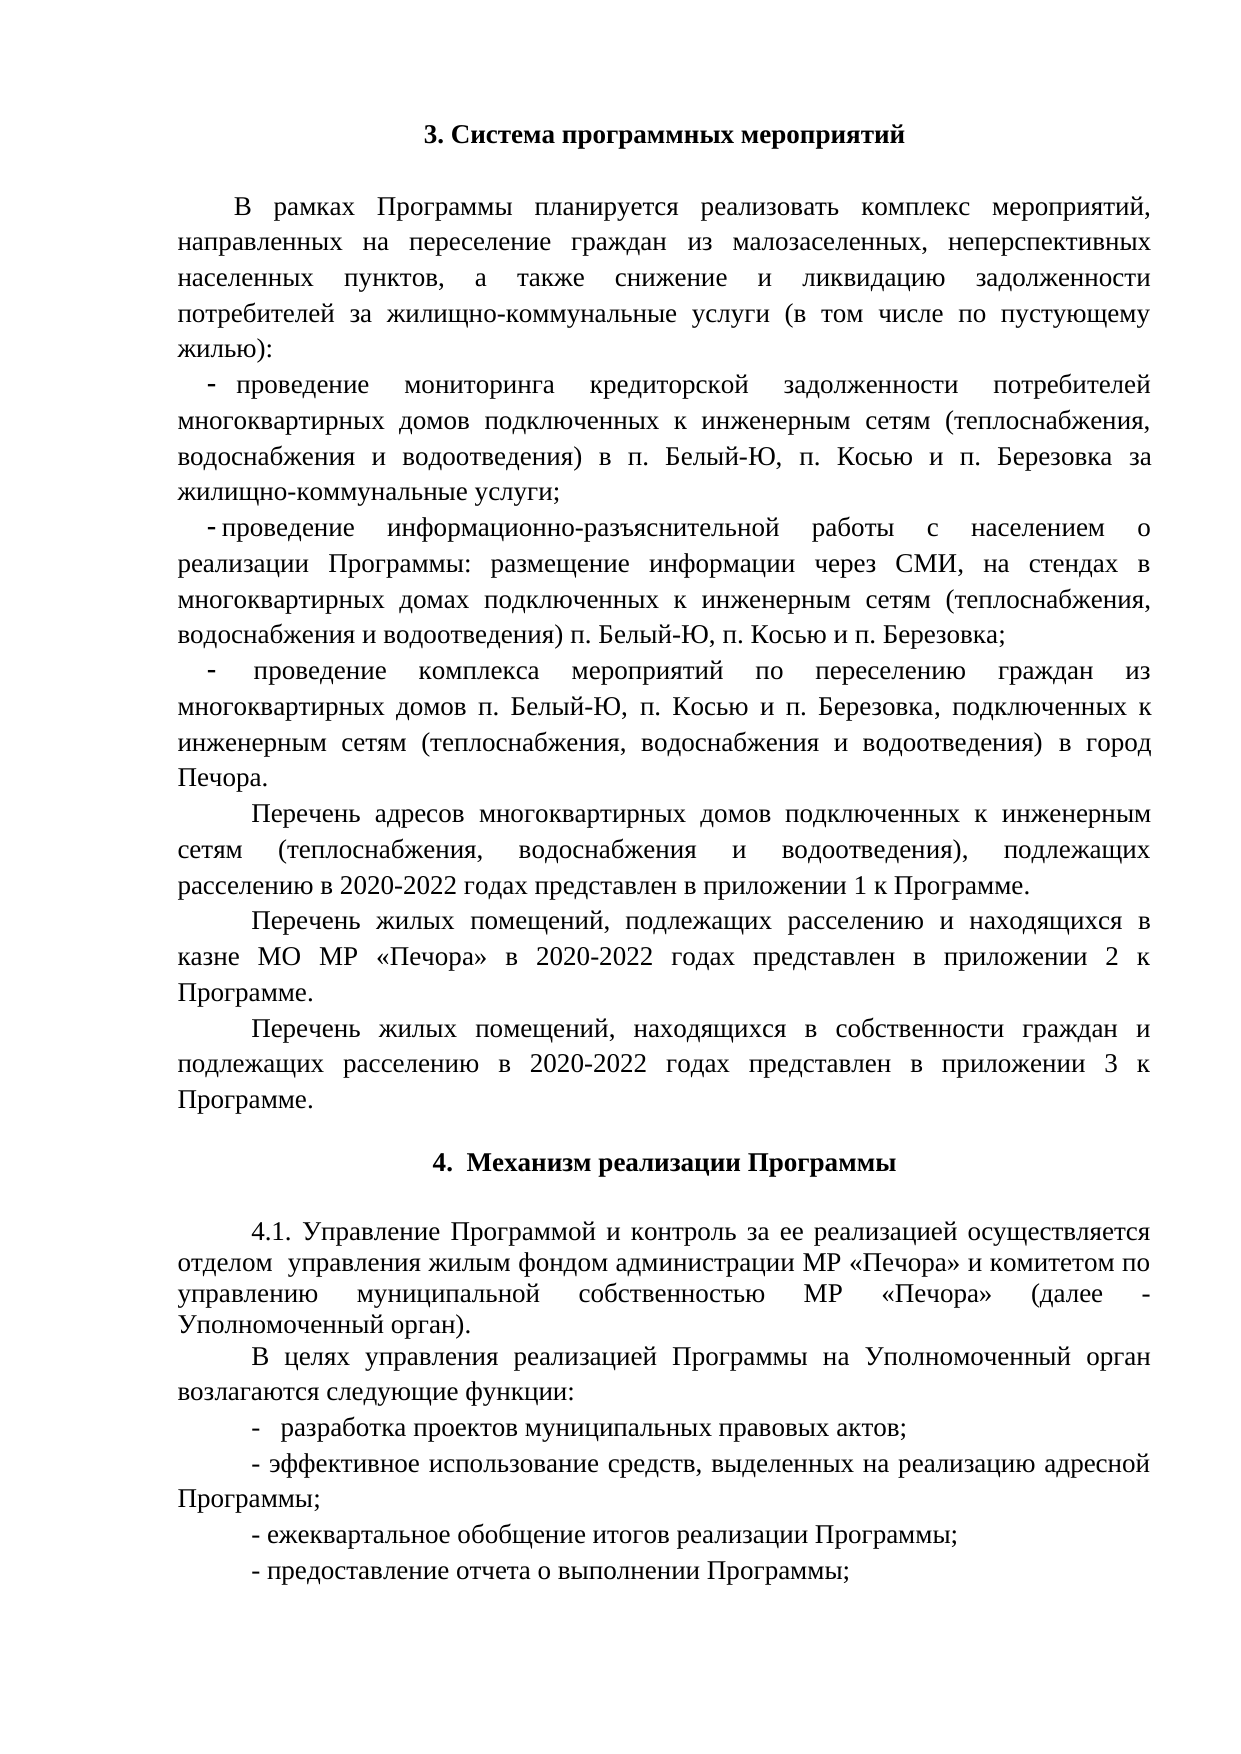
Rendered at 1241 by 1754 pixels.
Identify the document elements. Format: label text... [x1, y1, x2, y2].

text 3. Система программных мероприятий [177, 118, 1152, 149]
text Перечень жилых помещений, подлежащих расселению и находящихся в казне МО МР «Печора» в 2020-2022 годах представлен в приложении 2 к Программе. [177, 904, 1152, 1007]
text 4. Механизм реализации Программы [177, 1146, 1152, 1177]
list проведение информационно-разъяснительной работы с населением о реализации Программы: размещение информации через СМИ, на стендах в многоквартирных домах подключенных к инженерным сетям (теплоснабжения, водоснабжения и водоотведения) п. Белый-Ю, п. Косью и п. Березовка; [177, 511, 1152, 650]
text - ежеквартальное обобщение итогов реализации Программы; [177, 1518, 1152, 1549]
list проведение комплекса мероприятий по переселению граждан из многоквартирных домов п. Белый-Ю, п. Косью и п. Березовка, подключенных к инженерным сетям (теплоснабжения, водоснабжения и водоотведения) в город Печора. [177, 654, 1152, 793]
text Перечень адресов многоквартирных домов подключенных к инженерным сетям (теплоснабжения, водоснабжения и водоотведения), подлежащих расселению в 2020-2022 годах представлен в приложении 1 к Программе. [177, 797, 1152, 900]
text В целях управления реализацией Программы на Уполномоченный орган возлагаются следующие функции: [177, 1340, 1152, 1407]
text - эффективное использование средств, выделенных на реализацию адресной Программы; [177, 1447, 1152, 1514]
text В рамках Программы планируется реализовать комплекс мероприятий, направленных на переселение граждан из малозаселенных, неперспективных населенных пунктов, а также снижение и ликвидацию задолженности потребителей за жилищно-коммунальные услуги (в том числе по пустующему жилью): [177, 189, 1152, 364]
text - предоставление отчета о выполнении Программы; [177, 1554, 1152, 1585]
list проведение мониторинга кредиторской задолженности потребителей многоквартирных домов подключенных к инженерным сетям (теплоснабжения, водоснабжения и водоотведения) в п. Белый-Ю, п. Косью и п. Березовка за жилищно-коммунальные услуги; [177, 368, 1152, 507]
text Перечень жилых помещений, находящихся в собственности граждан и подлежащих расселению в 2020-2022 годах представлен в приложении 3 к Программе. [177, 1012, 1152, 1114]
text 4.1. Управление Программой и контроль за ее реализацией осуществляется отделом управления жилым фондом администрации МР «Печора» и комитетом по управлению муниципальной собственностью МР «Печора» (далее - Уполномоченный орган). [177, 1215, 1152, 1340]
text - разработка проектов муниципальных правовых актов; [177, 1411, 1152, 1442]
